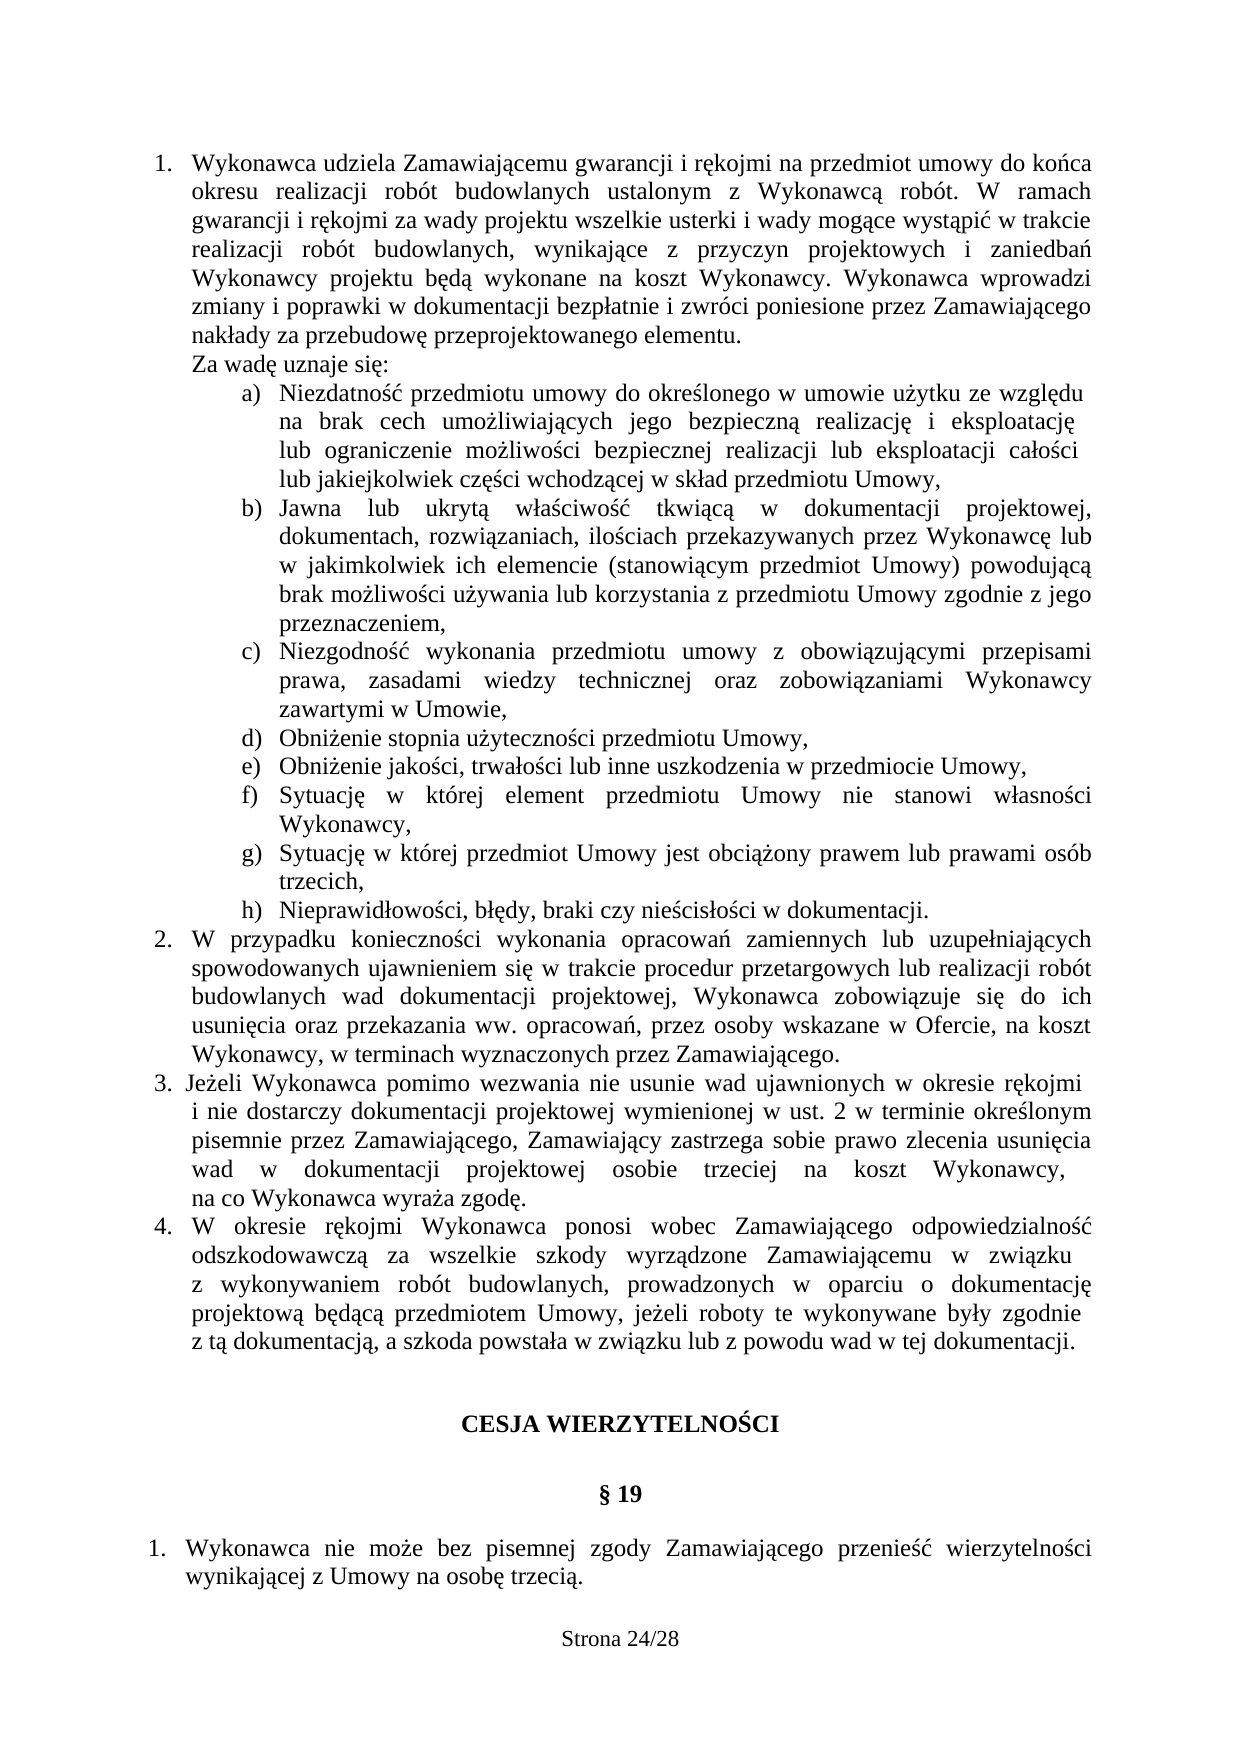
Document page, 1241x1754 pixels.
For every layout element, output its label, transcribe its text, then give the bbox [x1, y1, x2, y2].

list Niezdatność przedmiotu umowy do określonego w umowie użytku ze względu na brak cech umożliwiających jego bezpieczną realizację i eksploatację lub ograniczenie możliwości bezpiecznej realizacji lub eksploatacji całości lub jakiejkolwiek części wchodzącej w skład przedmiotu Umowy, [241, 378, 1092, 493]
text 19 [148, 1479, 1092, 1508]
text Za wadę uznaje się: [191, 349, 1092, 378]
list Nieprawidłowości, błędy, braki czy nieścisłości w dokumentacji. [241, 895, 1092, 924]
list W okresie rękojmi Wykonawca ponosi wobec Zamawiającego odpowiedzialność odszkodowawczą za wszelkie szkody wyrządzone Zamawiającemu w związku z wykonywaniem robót budowlanych, prowadzonych w oparciu o dokumentację projektową będącą przedmiotem Umowy, jeżeli roboty te wykonywane były zgodnie z tą dokumentacją, a szkoda powstała w związku lub z powodu wad w tej dokumentacji. [154, 1211, 1092, 1355]
list Sytuację w której element przedmiotu Umowy nie stanowi własności Wykonawcy, [241, 780, 1092, 838]
list Sytuację w której przedmiot Umowy jest obciążony prawem lub prawami osób trzecich, [241, 838, 1092, 895]
list Jawna lub ukrytą właściwość tkwiącą w dokumentacji projektowej, dokumentach, rozwiązaniach, ilościach przekazywanych przez Wykonawcę lub w jakimkolwiek ich elemencie (stanowiącym przedmiot Umowy) powodującą brak możliwości używania lub korzystania z przedmiotu Umowy zgodnie z jego przeznaczeniem, [241, 493, 1092, 636]
list Niezgodność wykonania przedmiotu umowy z obowiązującymi przepisami prawa, zasadami wiedzy technicznej oraz zobowiązaniami Wykonawcy zawartymi w Umowie, [241, 636, 1092, 723]
list Obniżenie jakości, trwałości lub inne uszkodzenia w przedmiocie Umowy, [241, 751, 1092, 780]
text CESJA WIERZYTELNOŚCI [148, 1409, 1092, 1438]
list Obniżenie stopnia użyteczności przedmiotu Umowy, [241, 723, 1092, 751]
list Wykonawca nie może bez pisemnej zgody Zamawiającego przenieść wierzytelności wynikającej z Umowy na osobę trzecią. [148, 1533, 1092, 1590]
list Jeżeli Wykonawca pomimo wezwania nie usunie wad ujawnionych w okresie rękojmi i nie dostarczy dokumentacji projektowej wymienionej w ust. 2 w terminie określonym pisemnie przez Zamawiającego, Zamawiający zastrzega sobie prawo zlecenia usunięcia wad w dokumentacji projektowej osobie trzeciej na koszt Wykonawcy, na co Wykonawca wyraża zgodę. [154, 1068, 1092, 1211]
list Wykonawca udziela Zamawiającemu gwarancji i rękojmi na przedmiot umowy do końca okresu realizacji robót budowlanych ustalonym z Wykonawcą robót. W ramach gwarancji i rękojmi za wady projektu wszelkie usterki i wady mogące wystąpić w trakcie realizacji robót budowlanych, wynikające z przyczyn projektowych i zaniedbań Wykonawcy projektu będą wykonane na koszt Wykonawcy. Wykonawca wprowadzi zmiany i poprawki w dokumentacji bezpłatnie i zwróci poniesione przez Zamawiającego nakłady za przebudowę przeprojektowanego elementu. [154, 148, 1092, 349]
list W przypadku konieczności wykonania opracowań zamiennych lub uzupełniających spowodowanych ujawnieniem się w trakcie procedur przetargowych lub realizacji robót budowlanych wad dokumentacji projektowej, Wykonawca zobowiązuje się do ich usunięcia oraz przekazania ww. opracowań, przez osoby wskazane w Ofercie, na koszt Wykonawcy, w terminach wyznaczonych przez Zamawiającego. [154, 924, 1092, 1068]
